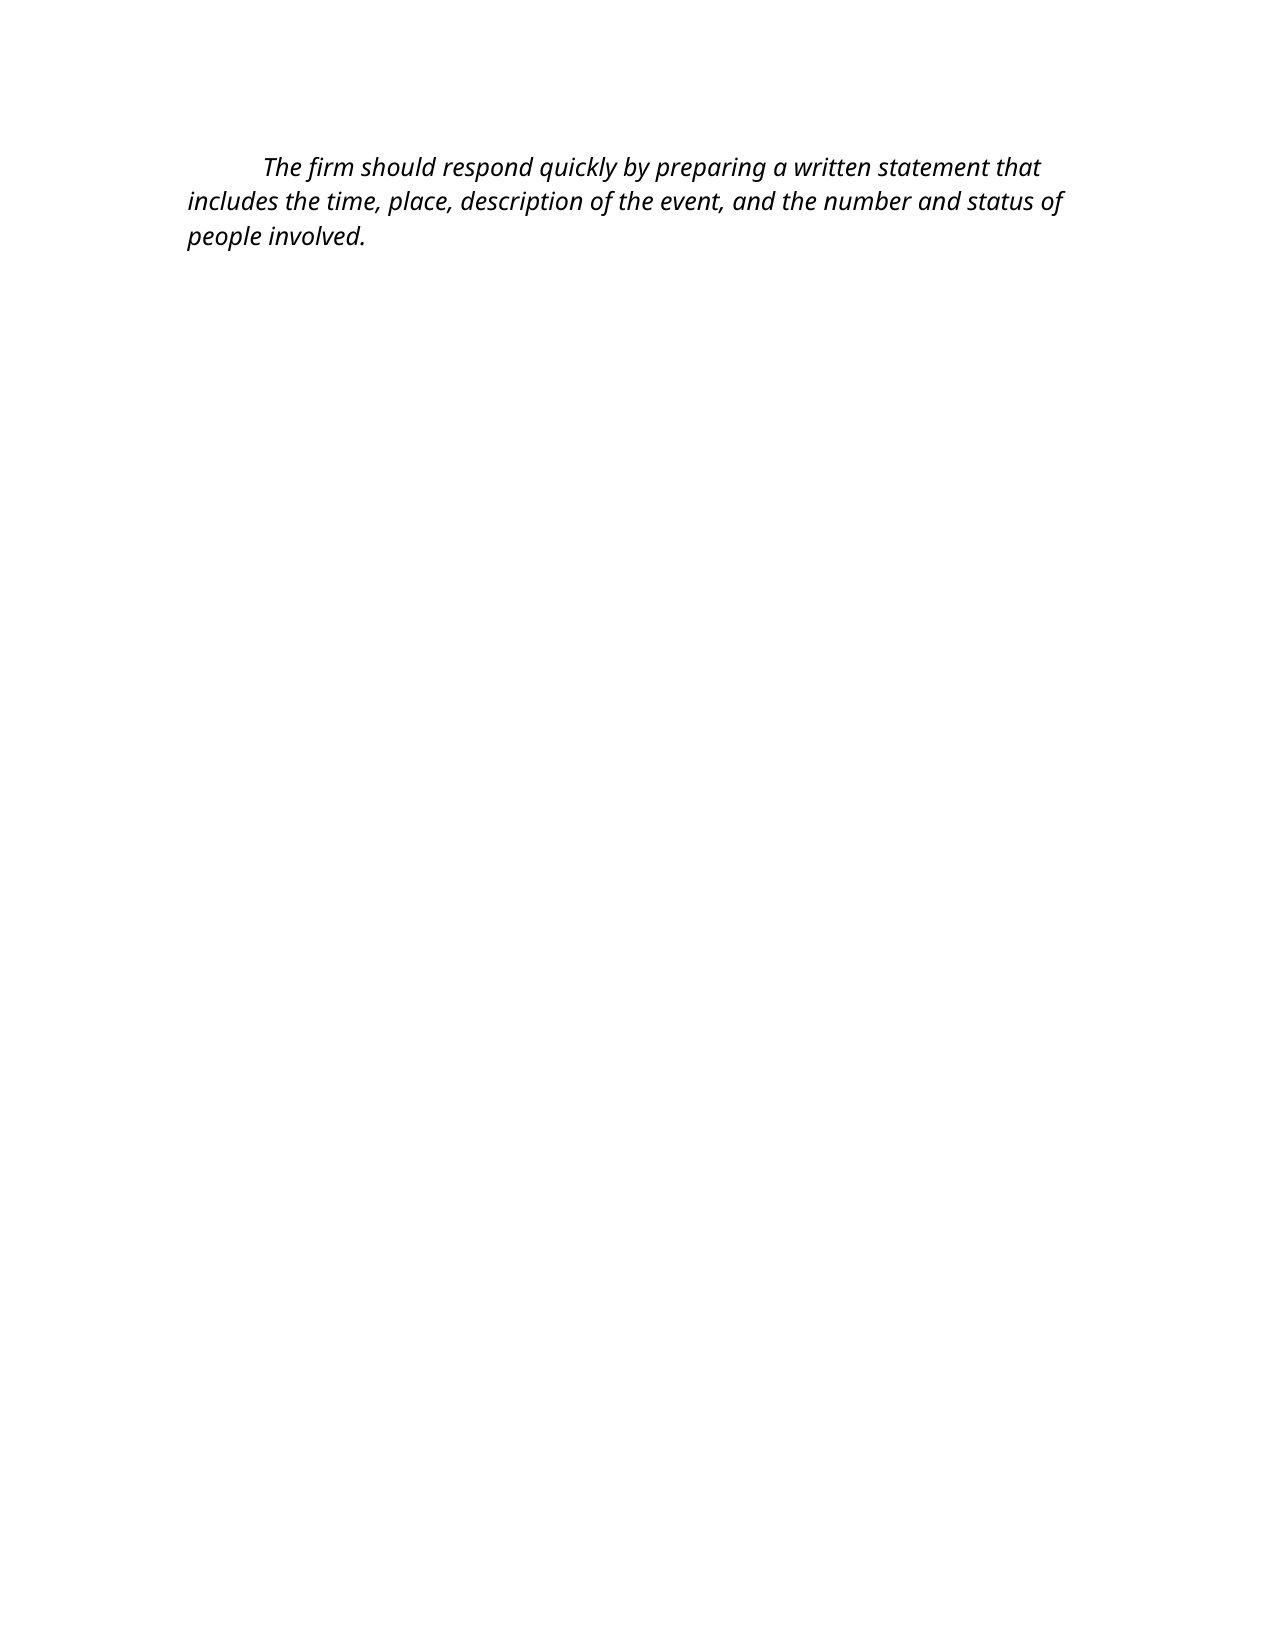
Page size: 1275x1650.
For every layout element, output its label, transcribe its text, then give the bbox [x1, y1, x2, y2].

text The firm should respond quickly by preparing a written statement that includes the time, place, description of the event, and the number and status of people involved. [187, 150, 1087, 252]
